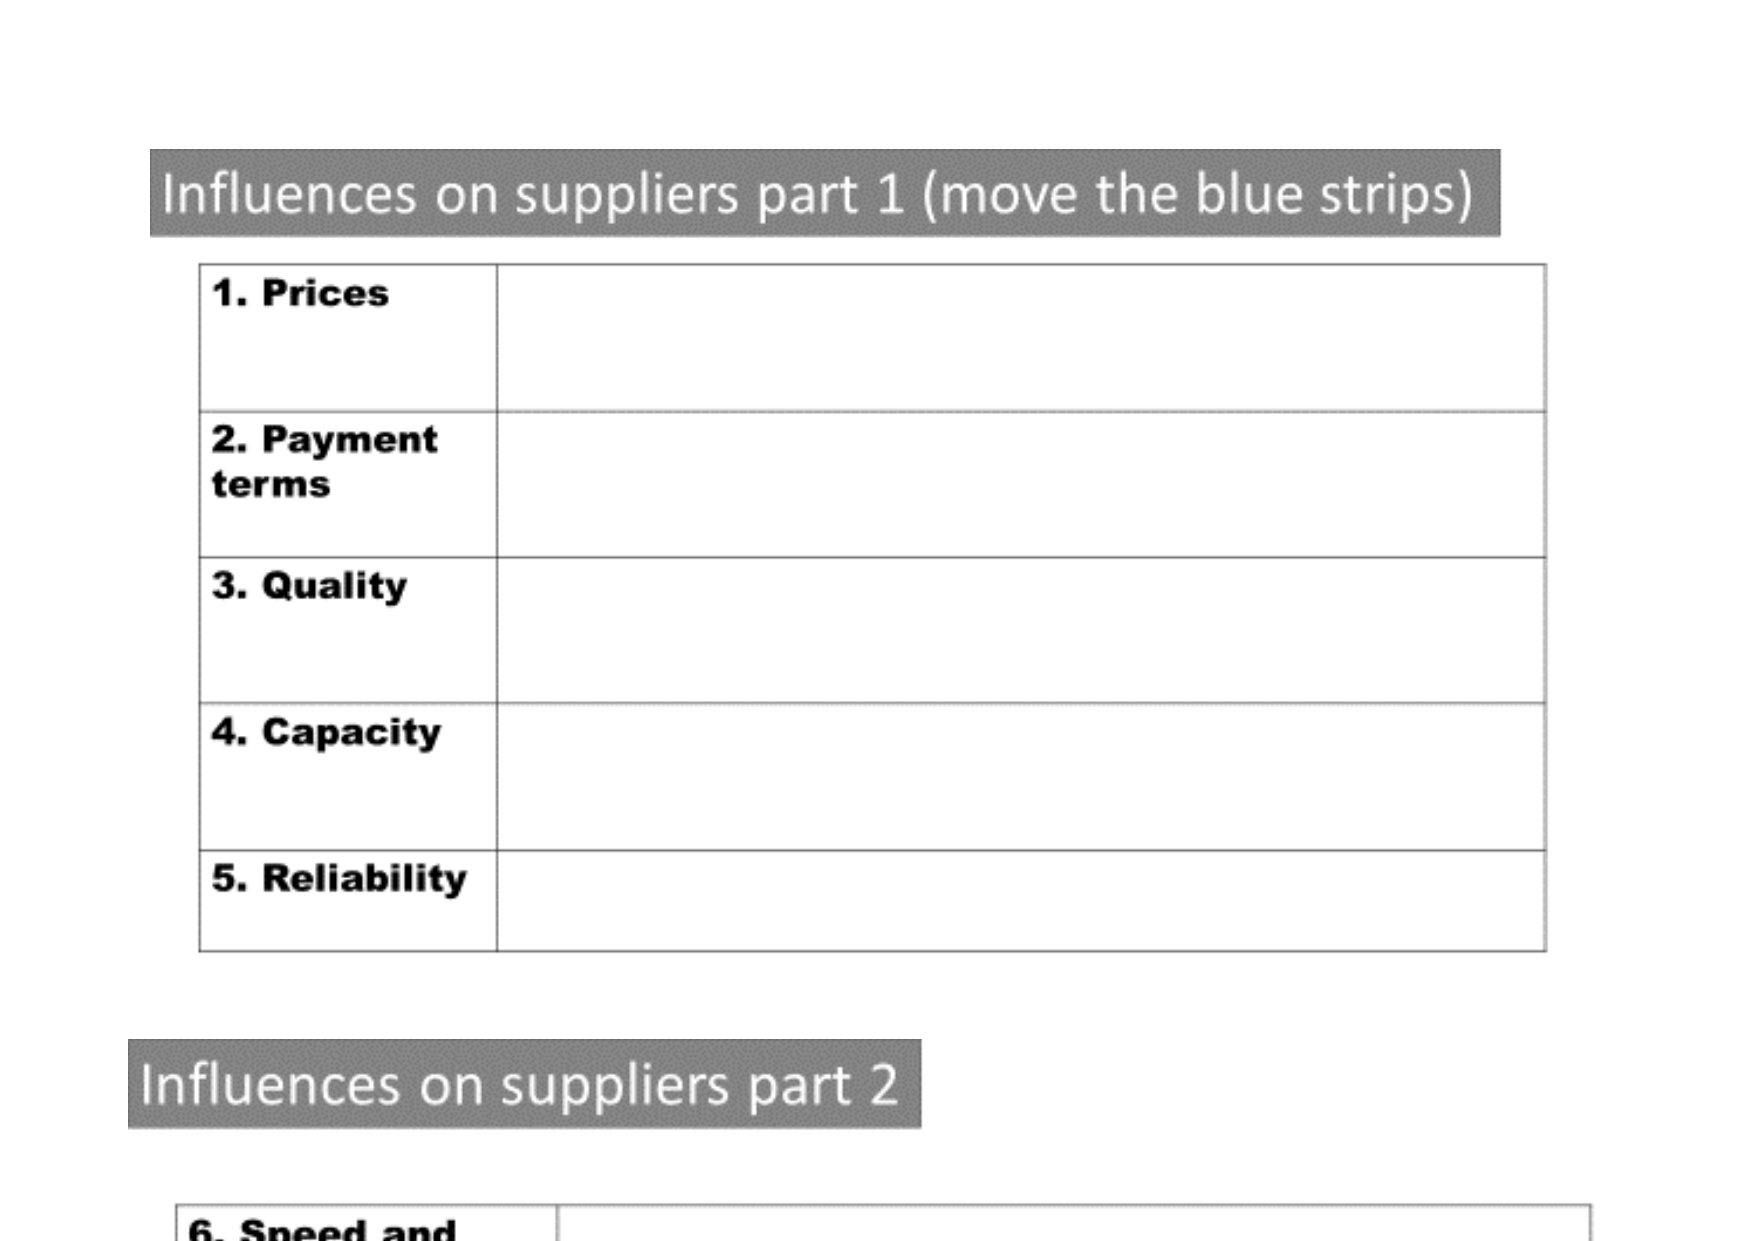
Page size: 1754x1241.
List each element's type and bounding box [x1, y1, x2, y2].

picture [150, 149, 1649, 993]
picture [128, 1039, 1659, 1241]
